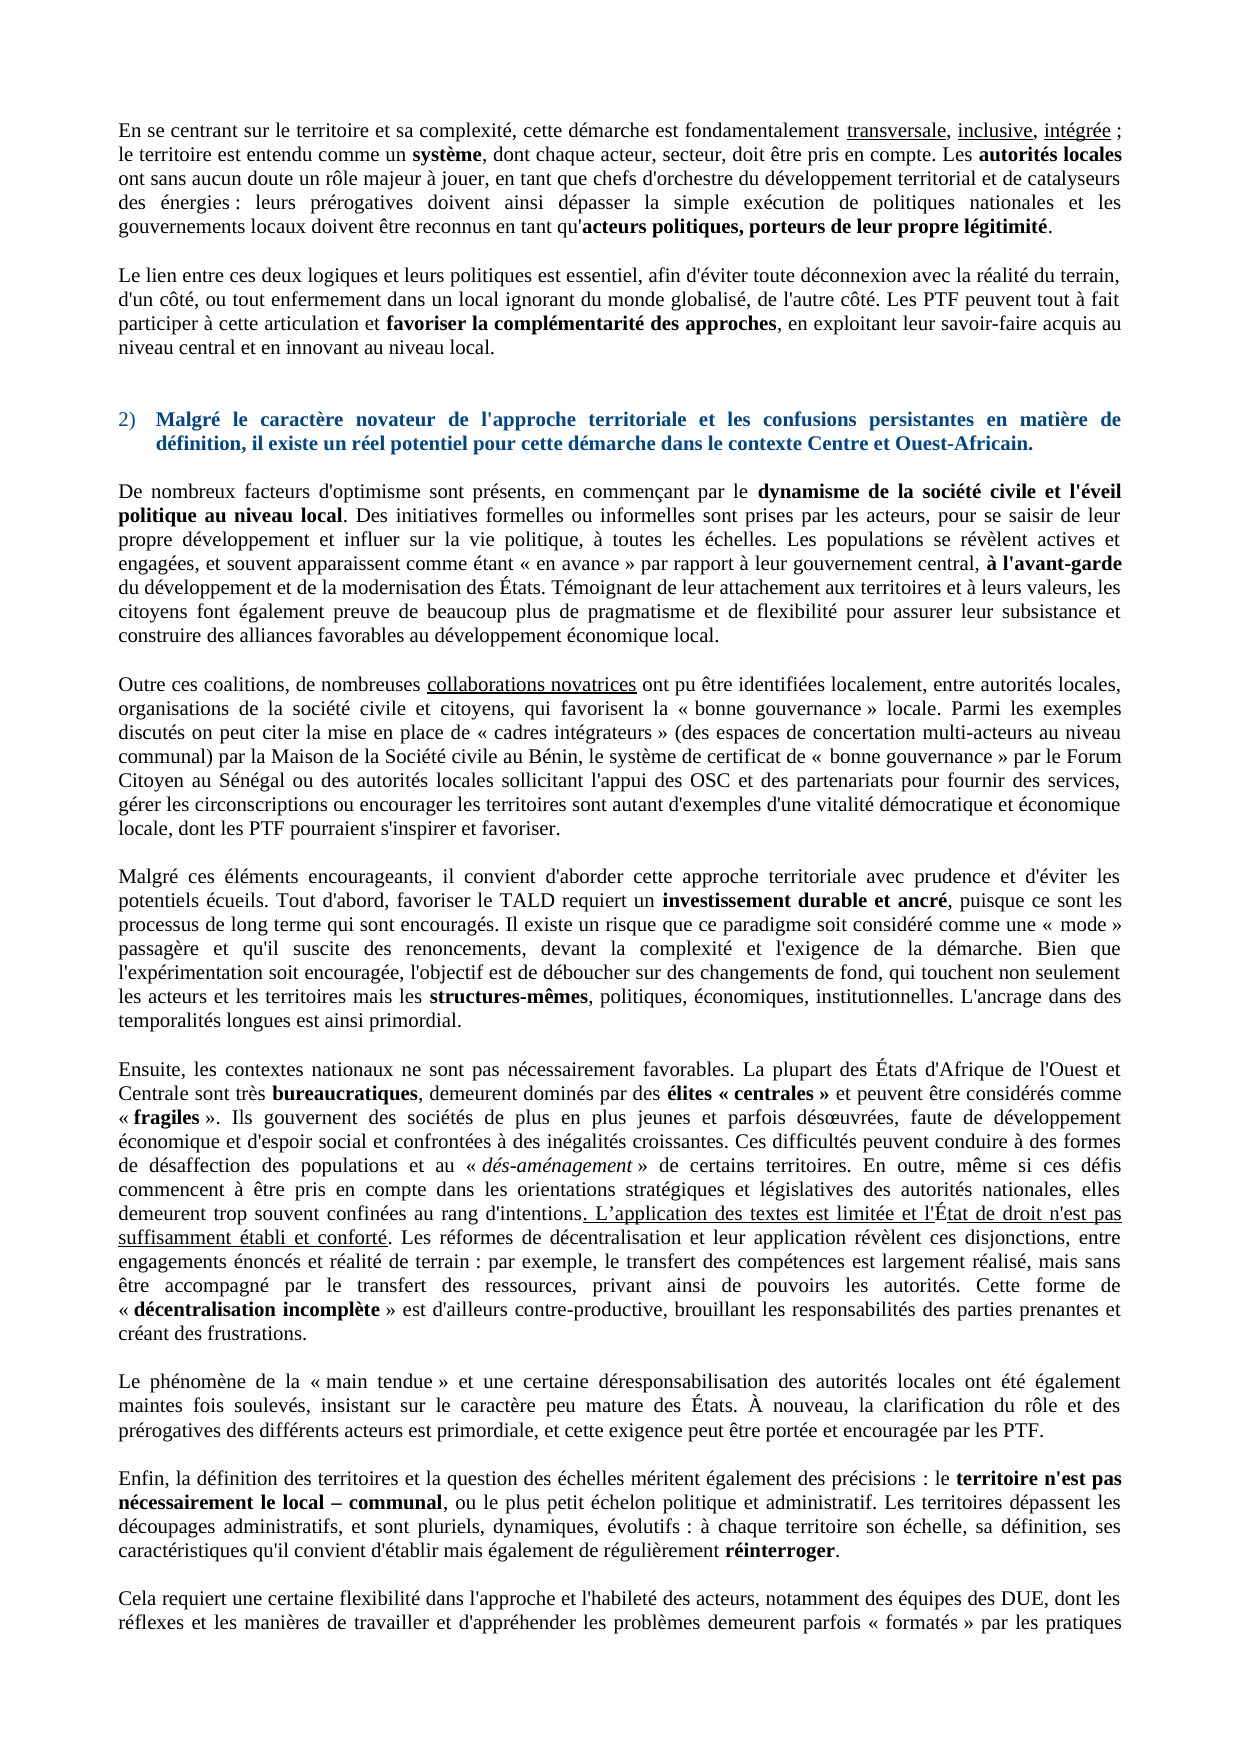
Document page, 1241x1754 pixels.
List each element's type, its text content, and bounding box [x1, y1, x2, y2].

text Le phénomène de la « main tendue » et une certaine déresponsabilisation des autorités locales ont été également maintes fois soulevés, insistant sur le caractère peu mature des États. À nouveau, la clarification du rôle et des prérogatives des différents acteurs est primordiale, et cette exigence peut être portée et encouragée par les PTF. [118, 1369, 1122, 1442]
text En se centrant sur le territoire et sa complexité, cette démarche est fondamentalement transversale, inclusive, intégrée ; le territoire est entendu comme un système, dont chaque acteur, secteur, doit être pris en compte. Les autorités locales ont sans aucun doute un rôle majeur à jouer, en tant que chefs d'orchestre du développement territorial et de catalyseurs des énergies : leurs prérogatives doivent ainsi dépasser la simple exécution de politiques nationales et les gouvernements locaux doivent être reconnus en tant qu'acteurs politiques, porteurs de leur propre légitimité. [118, 118, 1122, 238]
text Outre ces coalitions, de nombreuses collaborations novatrices ont pu être identifiées localement, entre autorités locales, organisations de la société civile et citoyens, qui favorisent la « bonne gouvernance » locale. Parmi les exemples discutés on peut citer la mise en place de « cadres intégrateurs » (des espaces de concertation multi-acteurs au niveau communal) par la Maison de la Société civile au Bénin, le système de certificat de « bonne gouvernance » par le Forum Citoyen au Sénégal ou des autorités locales sollicitant l'appui des OSC et des partenariats pour fournir des services, gérer les circonscriptions ou encourager les territoires sont autant d'exemples d'une vitalité démocratique et économique locale, dont les PTF pourraient s'inspirer et favoriser. [118, 672, 1122, 840]
text Ensuite, les contextes nationaux ne sont pas nécessairement favorables. La plupart des États d'Afrique de l'Ouest et Centrale sont très bureaucratiques, demeurent dominés par des élites « centrales » et peuvent être considérés comme « fragiles ». Ils gouvernent des sociétés de plus en plus jeunes et parfois désœuvrées, faute de développement économique et d'espoir social et confrontées à des inégalités croissantes. Ces difficultés peuvent conduire à des formes de désaffection des populations et au « dés-aménagement » de certains territoires. En outre, même si ces défis commencent à être pris en compte dans les orientations stratégiques et législatives des autorités nationales, elles demeurent trop souvent confinées au rang d'intentions. L’application des textes est limitée et l'État de droit n'est pas suffisamment établi et conforté. Les réformes de décentralisation et leur application révèlent ces disjonctions, entre engagements énoncés et réalité de terrain : par exemple, le transfert des compétences est largement réalisé, mais sans être accompagné par le transfert des ressources, privant ainsi de pouvoirs les autorités. Cette forme de « décentralisation incomplète » est d'ailleurs contre-productive, brouillant les responsabilités des parties prenantes et créant des frustrations. [118, 1057, 1122, 1345]
text Malgré ces éléments encourageants, il convient d'aborder cette approche territoriale avec prudence et d'éviter les potentiels écueils. Tout d'abord, favoriser le TALD requiert un investissement durable et ancré, puisque ce sont les processus de long terme qui sont encouragés. Il existe un risque que ce paradigme soit considéré comme une « mode » passagère et qu'il suscite des renoncements, devant la complexité et l'exigence de la démarche. Bien que l'expérimentation soit encouragée, l'objectif est de déboucher sur des changements de fond, qui touchent non seulement les acteurs et les territoires mais les structures-mêmes, politiques, économiques, institutionnelles. L'ancrage dans des temporalités longues est ainsi primordial. [118, 864, 1122, 1032]
text De nombreux facteurs d'optimisme sont présents, en commençant par le dynamisme de la société civile et l'éveil politique au niveau local. Des initiatives formelles ou informelles sont prises par les acteurs, pour se saisir de leur propre développement et influer sur la vie politique, à toutes les échelles. Les populations se révèlent actives et engagées, et souvent apparaissent comme étant « en avance » par rapport à leur gouvernement central, à l'avant-garde du développement et de la modernisation des États. Témoignant de leur attachement aux territoires et à leurs valeurs, les citoyens font également preuve de beaucoup plus de pragmatisme et de flexibilité pour assurer leur subsistance et construire des alliances favorables au développement économique local. [118, 479, 1122, 647]
text Le lien entre ces deux logiques et leurs politiques est essentiel, afin d'éviter toute déconnexion avec la réalité du terrain, d'un côté, ou tout enfermement dans un local ignorant du monde globalisé, de l'autre côté. Les PTF peuvent tout à fait participer à cette articulation et favoriser la complémentarité des approches, en exploitant leur savoir-faire acquis au niveau central et en innovant au niveau local. [118, 262, 1122, 359]
list Malgré le caractère novateur de l'approche territoriale et les confusions persistantes en matière de définition, il existe un réel potentiel pour cette démarche dans le contexte Centre et Ouest-Africain. [118, 407, 1122, 455]
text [118, 1586, 1122, 1634]
text Enfin, la définition des territoires et la question des échelles méritent également des précisions : le territoire n'est pas nécessairement le local – communal, ou le plus petit échelon politique et administratif. Les territoires dépassent les découpages administratifs, et sont pluriels, dynamiques, évolutifs : à chaque territoire son échelle, sa définition, ses caractéristiques qu'il convient d'établir mais également de régulièrement réinterroger. [118, 1466, 1122, 1562]
